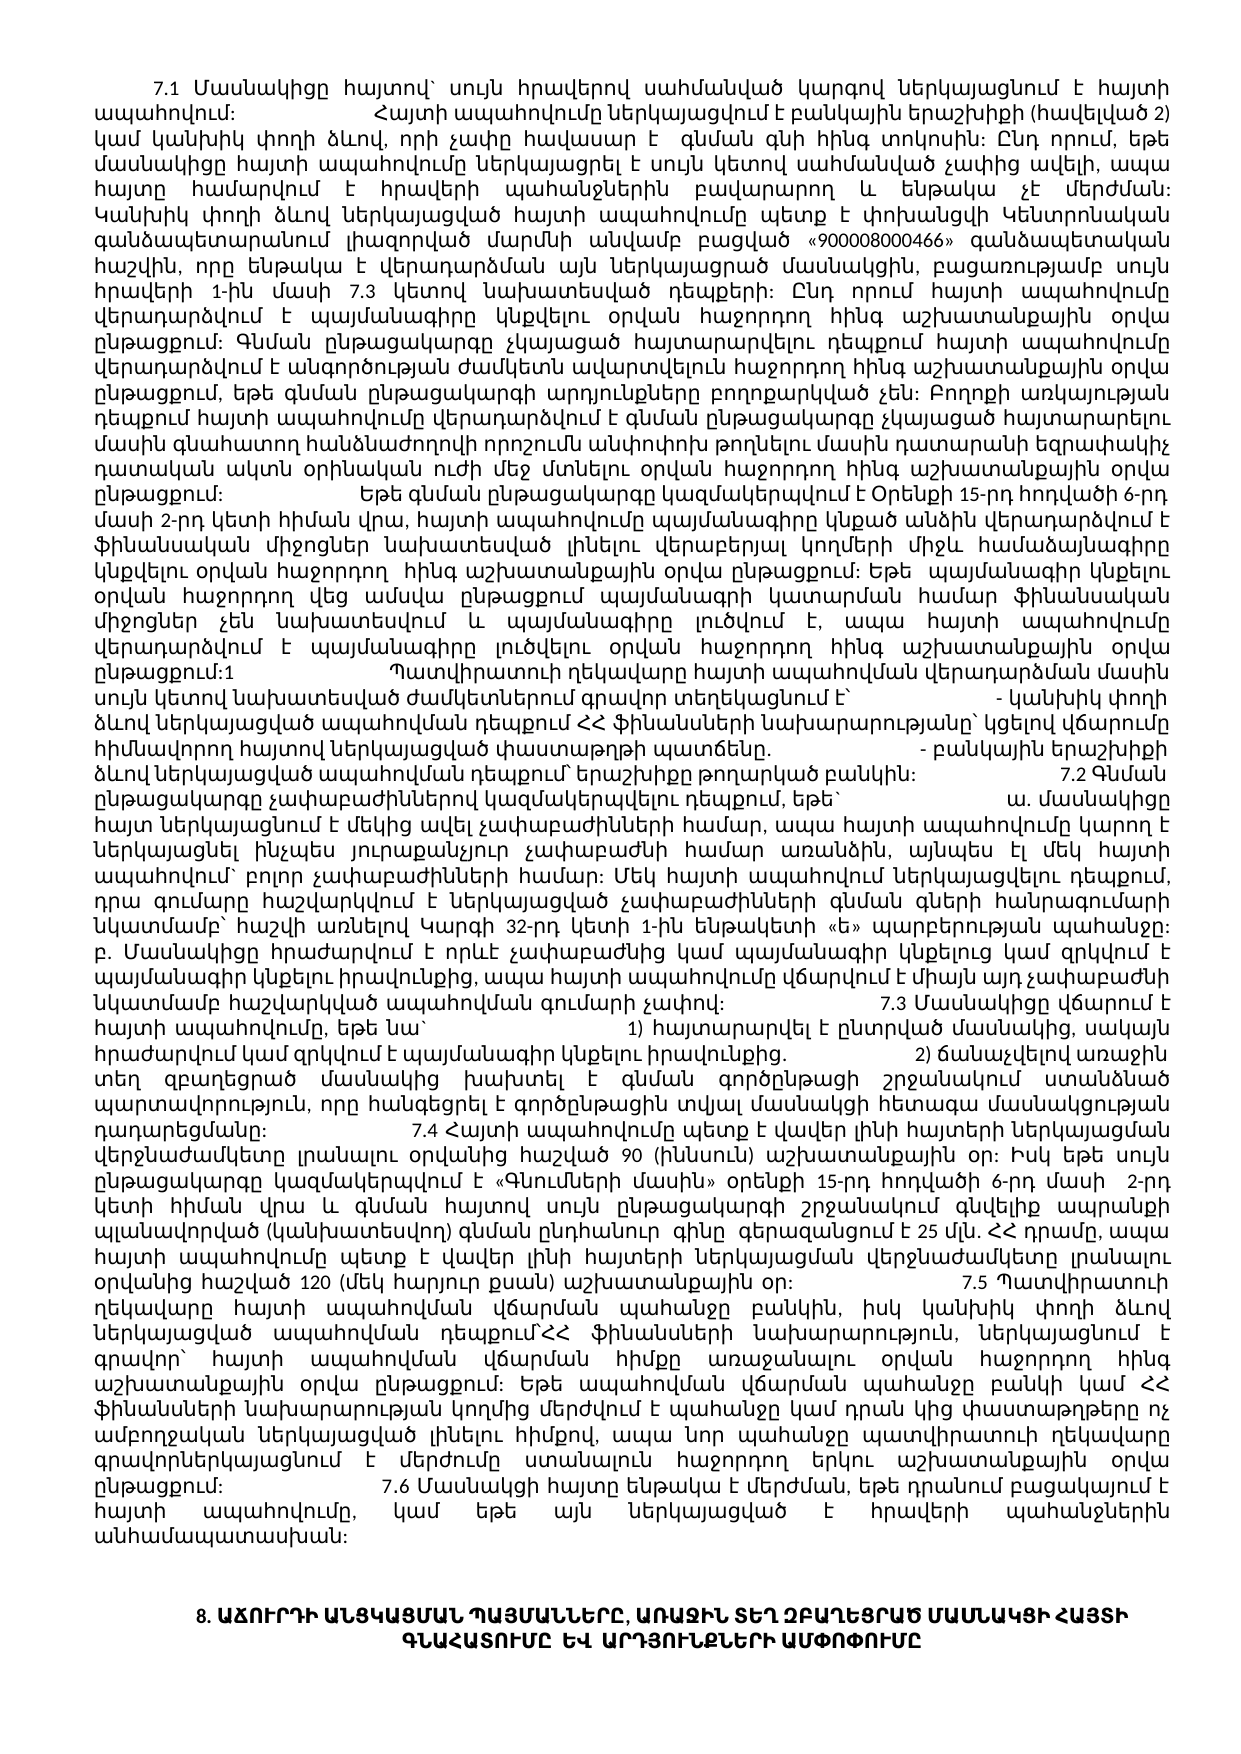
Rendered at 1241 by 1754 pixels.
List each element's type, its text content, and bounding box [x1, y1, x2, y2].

text ԳՆԱՀԱՏՈՒՄԸ ԵՎ ԱՐԴՅՈՒՆՔՆԵՐԻ ԱՄՓՈՓՈՒՄԸ [94, 1629, 1171, 1654]
text 8. ԱՃՈՒՐԴԻ ԱՆՑԿԱՑՄԱՆ ՊԱՅՄԱՆՆԵՐԸ, ԱՌԱՋԻՆ ՏԵՂ ԶԲԱՂԵՑՐԱԾ ՄԱՍՆԱԿՑԻ ՀԱՅՏԻ [94, 1603, 1171, 1629]
text 7.1 Մասնակիցը հայտով` սույն հրավերով սահմանված կարգով ներկայացնում է հայտի ապահովում: Հայտի ապահովումը ներկայացվում է բանկային երաշխիքի (հավելված 2) կամ կանխիկ փողի ձևով, որի չափը հավասար է գնման գնի հինգ տոկոսին: Ընդ որում, եթե մասնակիցը հայտի ապահովումը ներկայացրել է սույն կետով սահմանված չափից ավելի, ապա հայտը համարվում է հրավերի պահանջներին բավարարող և ենթակա չէ մերժման: Կանխիկ փողի ձևով ներկայացված հայտի ապահովումը պետք է փոխանցվի Կենտրոնական գանձապետարանում լիազորված մարմնի անվամբ բացված «900008000466» գանձապետական հաշվին, որը ենթակա է վերադարձման այն ներկայացրած մասնակցին, բացառությամբ սույն հրավերի 1-ին մասի 7.3 կետով նախատեսված դեպքերի: Ընդ որում հայտի ապահովումը վերադարձվում է պայմանագիրը կնքվելու օրվան հաջորդող հինգ աշխատանքային օրվա ընթացքում: Գնման ընթացակարգը չկայացած հայտարարվելու դեպքում հայտի ապահովումը վերադարձվում է անգործության ժամկետն ավարտվելուն հաջորդող հինգ աշխատանքային օրվա ընթացքում, եթե գնման ընթացակարգի արդյունքները բողոքարկված չեն: Բողոքի առկայության դեպքում հայտի ապահովումը վերադարձվում է գնման ընթացակարգը չկայացած հայտարարելու մասին գնահատող հանձնաժողովի որոշումն անփոփոխ թողնելու մասին դատարանի եզրափակիչ դատական ակտն օրինական ուժի մեջ մտնելու օրվան հաջորդող հինգ աշխատանքային օրվա ընթացքում: Եթե գնման ընթացակարգը կազմակերպվում է Օրենքի 15-րդ հոդվածի 6-րդ մասի 2-րդ կետի հիման վրա, հայտի ապահովումը պայմանագիրը կնքած անձին վերադարձվում է ֆինանսական միջոցներ նախատեսված լինելու վերաբերյալ կողմերի միջև համաձայնագիրը կնքվելու օրվան հաջորդող հինգ աշխատանքային օրվա ընթացքում: Եթե պայմանագիր կնքելու օրվան հաջորդող վեց ամսվա ընթացքում պայմանագրի կատարման համար ֆինանսական միջոցներ չեն նախատեսվում և պայմանագիրը լուծվում է, ապա հայտի ապահովումը վերադարձվում է պայմանագիրը լուծվելու օրվան հաջորդող հինգ աշխատանքային օրվա ընթացքում:1 Պատվիրատուի ղեկավարը հայտի ապահովման վերադարձման մասին սույն կետով նախատեսված ժամկետներում գրավոր տեղեկացնում է՝ - կանխիկ փողի ձևով ներկայացված ապահովման դեպքում ՀՀ ֆինանսների նախարարությանը՝ կցելով վճարումը հիմնավորող հայտով ներկայացված փաստաթղթի պատճենը. - բանկային երաշխիքի ձևով ներկայացված ապահովման դեպքում՝ երաշխիքը թողարկած բանկին: 7.2 Գնման ընթացակարգը չափաբաժիններով կազմակերպվելու դեպքում, եթե` ա. մասնակիցը հայտ ներկայացնում է մեկից ավել չափաբաժինների համար, ապա հայտի ապահովումը կարող է ներկայացնել ինչպես յուրաքանչյուր չափաբաժնի համար առանձին, այնպես էլ մեկ հայտի ապահովում` բոլոր չափաբաժինների համար: Մեկ հայտի ապահովում ներկայացվելու դեպքում, դրա գումարը հաշվարկվում է ներկայացված չափաբաժինների գնման գների հանրագումարի նկատմամբ՝ հաշվի առնելով Կարգի 32-րդ կետի 1-ին ենթակետի «ե» պարբերության պահանջը: բ. Մասնակիցը հրաժարվում է որևէ չափաբաժնից կամ պայմանագիր կնքելուց կամ զրկվում է պայմանագիր կնքելու իրավունքից, ապա հայտի ապահովումը վճարվում է միայն այդ չափաբաժնի նկատմամբ հաշվարկված ապահովման գումարի չափով: 7.3 Մասնակիցը վճարում է հայտի ապահովումը, եթե նա` 1) հայտարարվել է ընտրված մասնակից, սակայն հրաժարվում կամ զրկվում է պայմանագիր կնքելու իրավունքից. 2) ճանաչվելով առաջին տեղ զբաղեցրած մասնակից խախտել է գնման գործընթացի շրջանակում ստանձնած պարտավորություն, որը հանգեցրել է գործընթացին տվյալ մասնակցի հետագա մասնակցության դադարեցմանը: 7.4 Հայտի ապահովումը պետք է վավեր լինի հայտերի ներկայացման վերջնաժամկետը լրանալու օրվանից հաշված 90 (իննսուն) աշխատանքային օր: Իսկ եթե սույն ընթացակարգը կազմակերպվում է «Գնումների մասին» օրենքի 15-րդ հոդվածի 6-րդ մասի 2-րդ կետի հիման վրա և գնման հայտով սույն ընթացակարգի շրջանակում գնվելիք ապրանքի պլանավորված (կանխատեսվող) գնման ընդհանուր գինը գերազանցում է 25 մլն. ՀՀ դրամը, ապա հայտի ապահովումը պետք է վավեր լինի հայտերի ներկայացման վերջնաժամկետը լրանալու օրվանից հաշված 120 (մեկ հարյուր քսան) աշխատանքային օր: 7.5 Պատվիրատուի ղեկավարը հայտի ապահովման վճարման պահանջը բանկին, իսկ կանխիկ փողի ձևով ներկայացված ապահովման դեպքում՝ՀՀ ֆինանսների նախարարություն, ներկայացնում է գրավոր՝ հայտի ապահովման վճարման հիմքը առաջանալու օրվան հաջորդող հինգ աշխատանքային օրվա ընթացքում: Եթե ապահովման վճարման պահանջը բանկի կամ ՀՀ ֆինանսների նախարարության կողմից մերժվում է պահանջը կամ դրան կից փաստաթղթերը ոչ ամբողջական ներկայացված լինելու հիմքով, ապա նոր պահանջը պատվիրատուի ղեկավարը գրավորներկայացնում է մերժումը ստանալուն հաջորդող երկու աշխատանքային օրվա ընթացքում: 7․6 Մասնակցի հայտը ենթակա է մերժման, եթե դրանում բացակայում է հայտի ապահովումը, կամ եթե այն ներկայացված է հրավերի պահանջներին անհամապատասխան: [94, 75, 1171, 1549]
